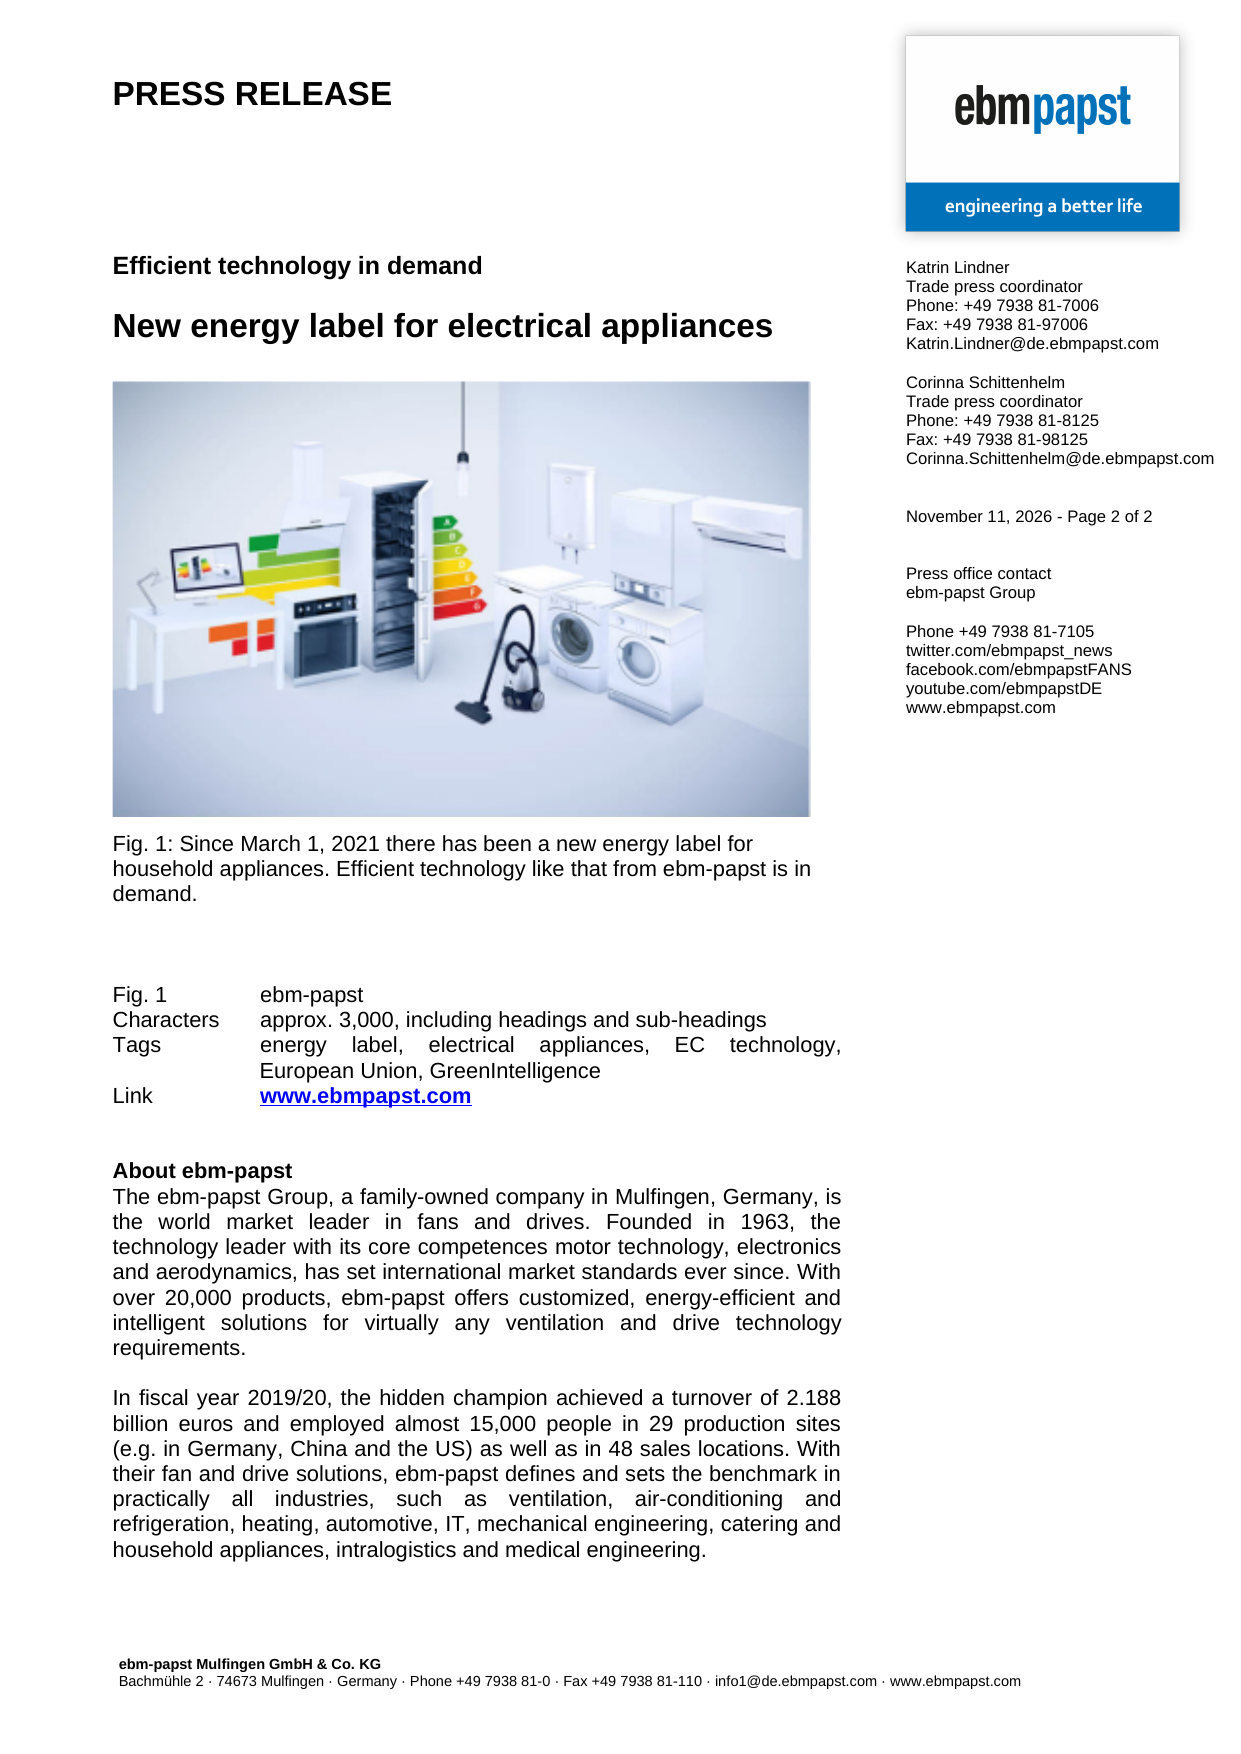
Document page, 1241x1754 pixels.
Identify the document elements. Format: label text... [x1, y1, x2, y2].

subtitle Fig. 1 ebm-papst [112, 982, 842, 1007]
picture [112, 380, 811, 817]
text The ebm-papst Group, a family-owned company in Mulfingen, Germany, is the world market leader in fans and drives. Founded in 1963, the technology leader with its core competences motor technology, electronics and aerodynamics, has set international market standards ever since. With over 20,000 products, ebm-papst offers customized, energy-efficient and intelligent solutions for virtually any ventilation and drive technology requirements. [112, 1183, 842, 1360]
text Fig. 1: Since March 1, 2021 there has been a new energy label for household appliances. Efficient technology like that from ebm-papst is in demand. [112, 831, 842, 906]
text About ebm-papst [112, 1158, 842, 1183]
subtitle Tags energy label, electrical appliances, EC technology, European Union, GreenIntelligence [112, 1032, 842, 1083]
picture [886, 16, 1198, 251]
text In fiscal year 2019/20, the hidden champion achieved a turnover of 2.188 billion euros and employed almost 15,000 people in 29 production sites (e.g. in Germany, China and the US) as well as in 48 sales locations. With their fan and drive solutions, ebm-papst defines and sets the benchmark in practically all industries, such as ventilation, air-conditioning and refrigeration, heating, automotive, IT, mechanical engineering, catering and household appliances, intralogistics and medical engineering. [112, 1385, 842, 1562]
subtitle Characters approx. 3,000, including headings and sub-headings [112, 1007, 842, 1032]
subtitle Link www.ebmpapst.com [112, 1083, 842, 1108]
